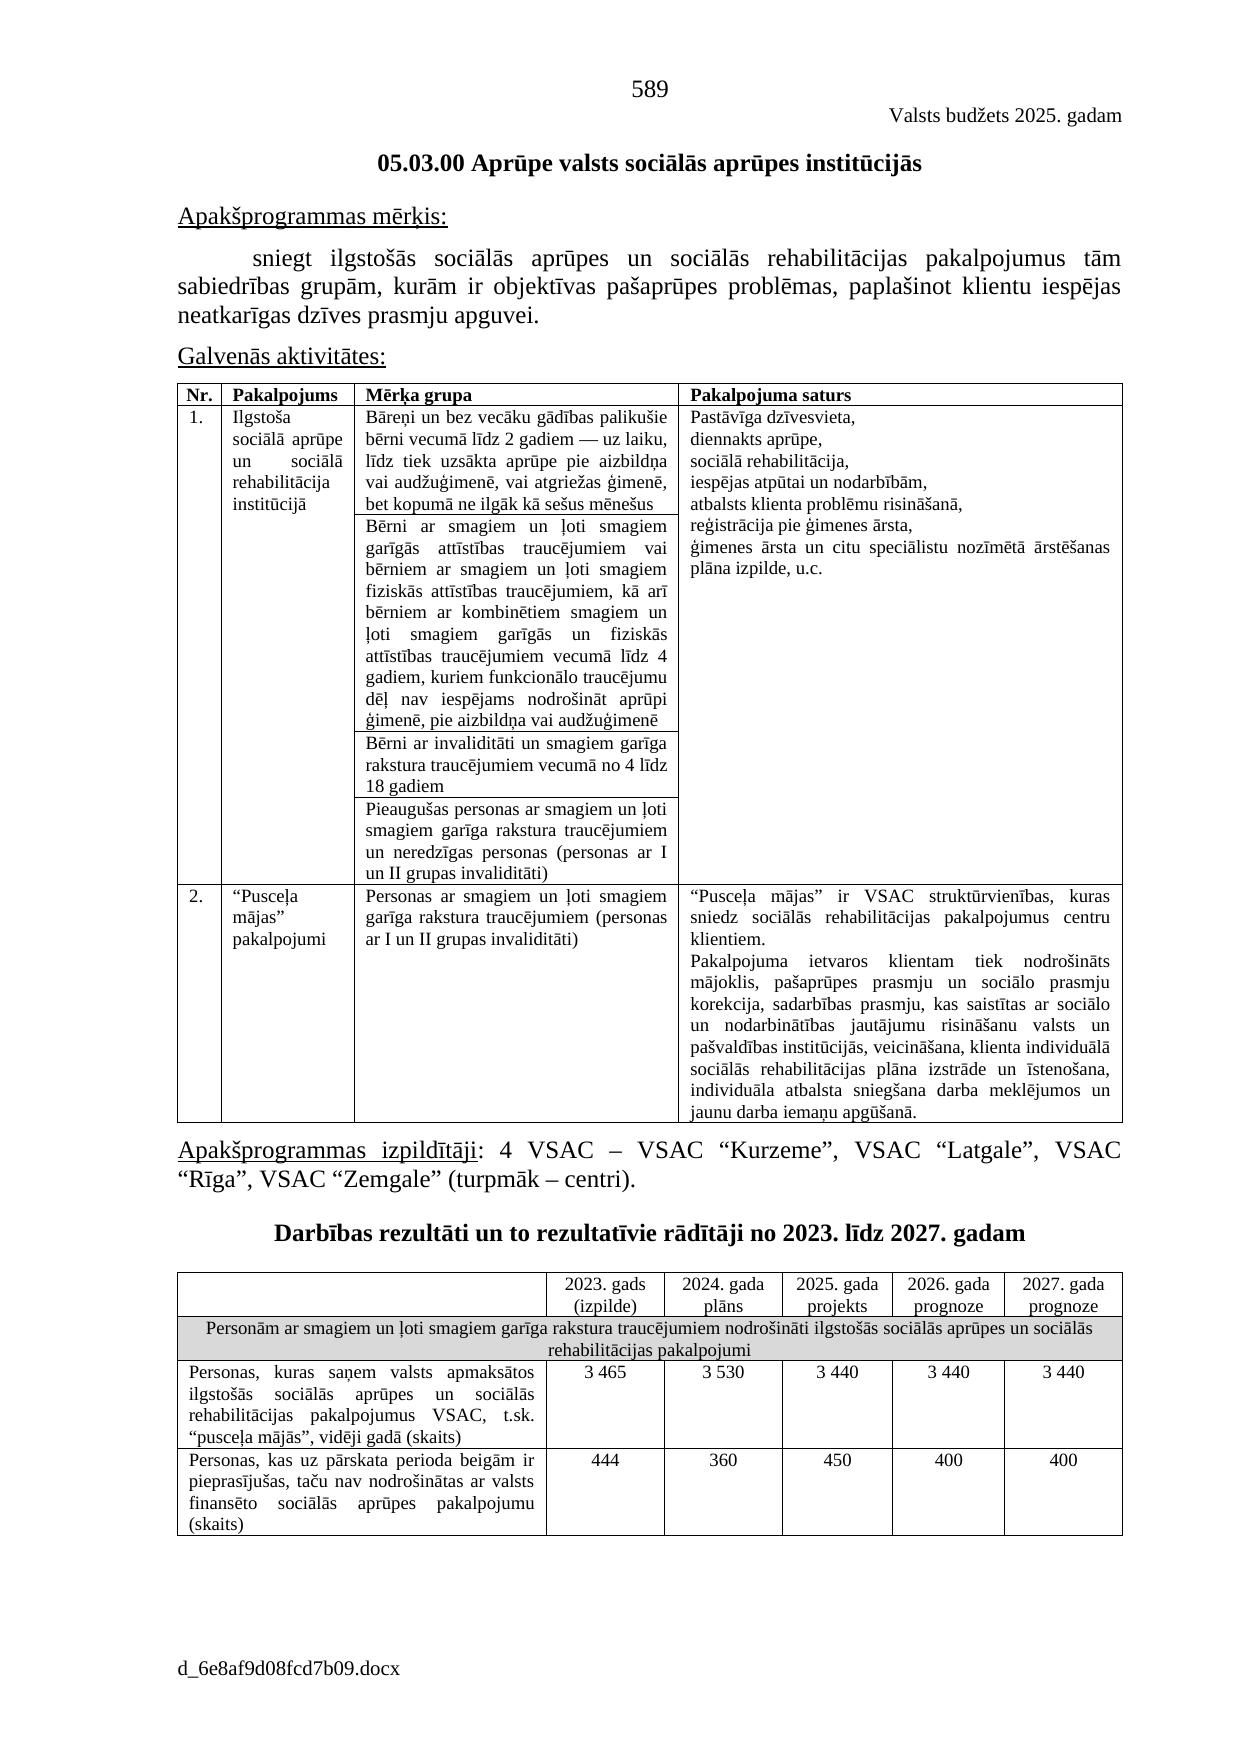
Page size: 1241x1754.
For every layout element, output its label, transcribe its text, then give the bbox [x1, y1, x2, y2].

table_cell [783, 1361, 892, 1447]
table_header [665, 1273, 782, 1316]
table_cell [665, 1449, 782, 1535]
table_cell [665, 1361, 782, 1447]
text Apakšprogrammas izpildītāji: 4 VSAC – VSAC “Kurzeme”, VSAC “Latgale”, VSAC “Rīga”, VSAC “Zemgale” (turpmāk – centri). [177, 1136, 1122, 1193]
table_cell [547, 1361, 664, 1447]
text Darbības rezultāti un to rezultatīvie rādītāji no 2023. līdz 2027. gadam [177, 1218, 1122, 1247]
text Apakšprogrammas mērķis: [177, 201, 1122, 230]
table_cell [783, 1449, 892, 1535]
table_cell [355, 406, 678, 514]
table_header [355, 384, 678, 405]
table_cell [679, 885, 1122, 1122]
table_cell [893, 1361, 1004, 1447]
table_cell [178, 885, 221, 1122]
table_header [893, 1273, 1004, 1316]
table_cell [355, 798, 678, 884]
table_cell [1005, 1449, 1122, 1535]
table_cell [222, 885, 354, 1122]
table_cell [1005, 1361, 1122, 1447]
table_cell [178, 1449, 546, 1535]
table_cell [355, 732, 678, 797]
text Galvenās aktivitātes: [177, 341, 1122, 370]
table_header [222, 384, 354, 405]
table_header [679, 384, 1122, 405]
text 05.03.00 Aprūpe valsts sociālās aprūpes institūcijās [177, 148, 1122, 176]
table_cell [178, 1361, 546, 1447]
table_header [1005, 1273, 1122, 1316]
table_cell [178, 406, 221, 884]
text sniegt ilgstošās sociālās aprūpes un sociālās rehabilitācijas pakalpojumus tām sabiedrības grupām, kurām ir objektīvas pašaprūpes problēmas, paplašinot klientu iespējas neatkarīgas dzīves prasmju apguvei. [177, 243, 1122, 329]
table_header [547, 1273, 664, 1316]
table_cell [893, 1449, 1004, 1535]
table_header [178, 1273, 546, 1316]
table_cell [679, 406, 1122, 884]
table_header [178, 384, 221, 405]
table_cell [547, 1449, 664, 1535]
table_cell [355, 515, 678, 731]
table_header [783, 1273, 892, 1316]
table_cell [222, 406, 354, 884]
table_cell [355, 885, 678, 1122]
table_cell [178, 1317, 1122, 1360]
